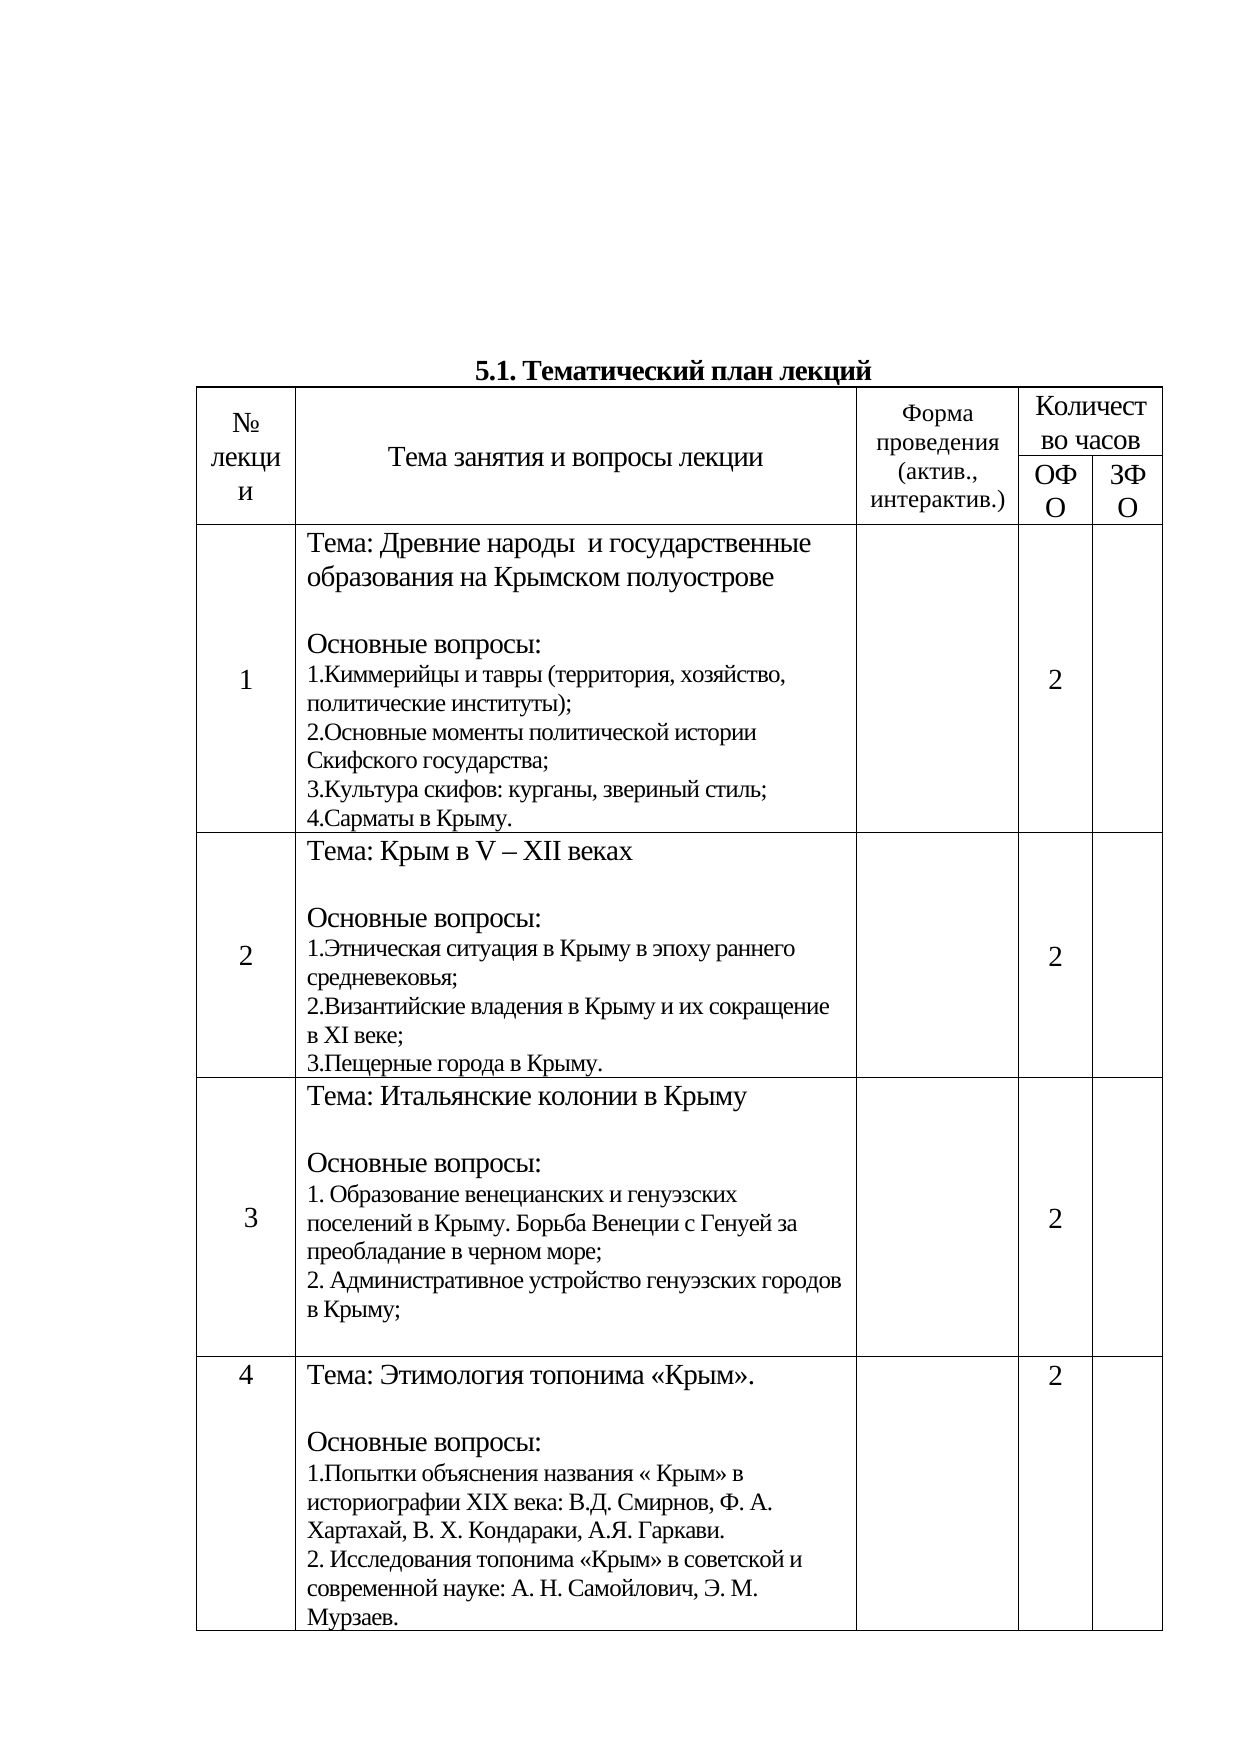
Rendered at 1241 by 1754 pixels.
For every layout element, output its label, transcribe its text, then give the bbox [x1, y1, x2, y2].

table_cell 2 [197, 833, 295, 1077]
table_cell [857, 1357, 1018, 1630]
table_cell Тема: Крым в V – XII веках Основные вопросы: 1.Этническая ситуация в Крыму в эпоху раннего средневековья; 2.Византийские владения в Крыму и их сокращение в XI веке; 3.Пещерные города в Крыму. [296, 833, 856, 1077]
table_cell [1093, 1078, 1162, 1356]
table_header № лекции [197, 388, 295, 524]
table_cell 4 [197, 1357, 295, 1630]
text 5.1. Тематический план лекций [196, 353, 1152, 386]
table_header Форма проведения (актив., интерактив.) [857, 388, 1018, 524]
table_cell [1093, 833, 1162, 1077]
table_cell Тема: Древние народы и государственные образования на Крымском полуострове Основные вопросы: 1.Киммерийцы и тавры (территория, хозяйство, политические институты); 2.Основные моменты политической истории Скифского государства; 3.Культура скифов: курганы, звериный стиль; 4.Сарматы в Крыму. [296, 525, 856, 832]
table_cell ОФО [1019, 456, 1092, 524]
table_cell 2 [1019, 525, 1092, 832]
table_cell 2 [1019, 1078, 1092, 1356]
table_cell [857, 833, 1018, 1077]
table_cell [857, 1078, 1018, 1356]
table_cell 1 [197, 525, 295, 832]
table_cell [1093, 1357, 1162, 1630]
table_header Тема занятия и вопросы лекции [296, 388, 856, 524]
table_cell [296, 1357, 856, 1630]
table_cell ЗФО [1093, 456, 1162, 524]
table_cell 2 [1019, 833, 1092, 1077]
table_cell Тема: Итальянские колонии в Крыму Основные вопросы: 1. Образование венецианских и генуэзских поселений в Крыму. Борьба Венеции с Генуей за преобладание в черном море; 2. Административное устройство генуэзских городов в Крыму; [296, 1078, 856, 1356]
table_cell 2 [1019, 1357, 1092, 1630]
table_cell [857, 525, 1018, 832]
table_cell 3 [197, 1078, 295, 1356]
table_cell [1093, 525, 1162, 832]
